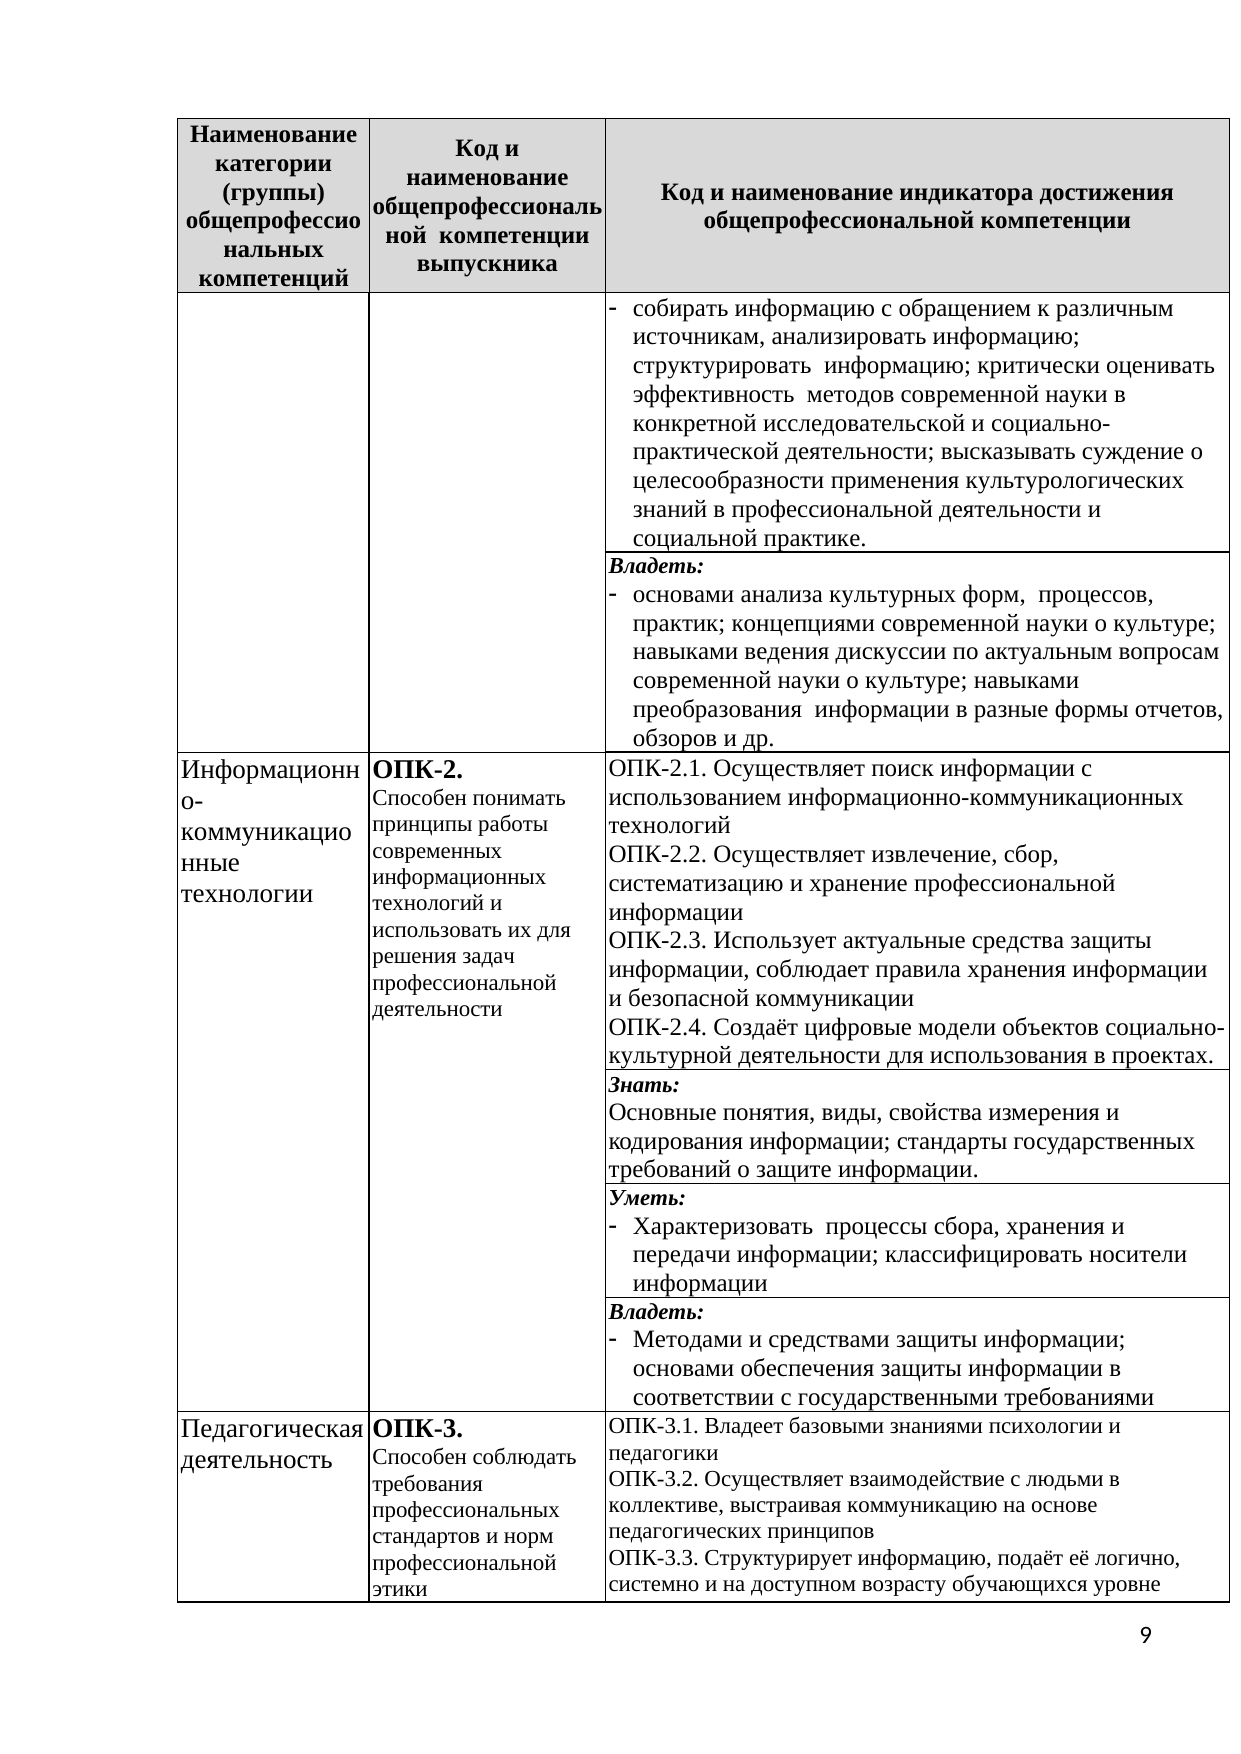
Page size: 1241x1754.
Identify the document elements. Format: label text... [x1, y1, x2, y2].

table_cell ОПК-2. Способен понимать принципы работы современных информационных технологий и использовать их для решения задач профессиональной деятельности [370, 753, 605, 1411]
table_cell Педагогическая деятельность [178, 1412, 368, 1601]
table_cell ОПК-3. Способен соблюдать требования профессиональных стандартов и норм профессиональной этики [370, 1412, 605, 1601]
table_cell Знать: Основные понятия, виды, свойства измерения и кодирования информации; стандарты государственных требований о защите информации. [606, 1070, 1229, 1183]
table_header Код и наименование общепрофессиональной компетенции выпускника [370, 119, 605, 292]
table_cell Владеть: основами анализа культурных форм, процессов, практик; концепциями современной науки о культуре; навыками ведения дискуссии по актуальным вопросам современной науки о культуре; навыками преобразования информации в разные формы отчетов, обзоров и др. [606, 553, 1229, 751]
table_cell Информационно-коммуникационные технологии [178, 753, 368, 1411]
table_cell Владеть: Методами и средствами защиты информации; основами обеспечения защиты информации в соответствии с государственными требованиями [606, 1298, 1229, 1411]
table_header Код и наименование индикатора достижения общепрофессиональной компетенции [606, 119, 1229, 292]
table_cell Уметь: Характеризовать процессы сбора, хранения и передачи информации; классифицировать носители информации [606, 1184, 1229, 1297]
table_header Наименование категории (группы) общепрофессиональных компетенций [178, 119, 369, 292]
table_cell ОПК-2.1. Осуществляет поиск информации с использованием информационно-коммуникационных технологий ОПК-2.2. Осуществляет извлечение, сбор, систематизацию и хранение профессиональной информации ОПК-2.3. Использует актуальные средства защиты информации, соблюдает правила хранения информации и безопасной коммуникации ОПК-2.4. Создаёт цифровые модели объектов социально-культурной деятельности для использования в проектах. [606, 753, 1229, 1069]
